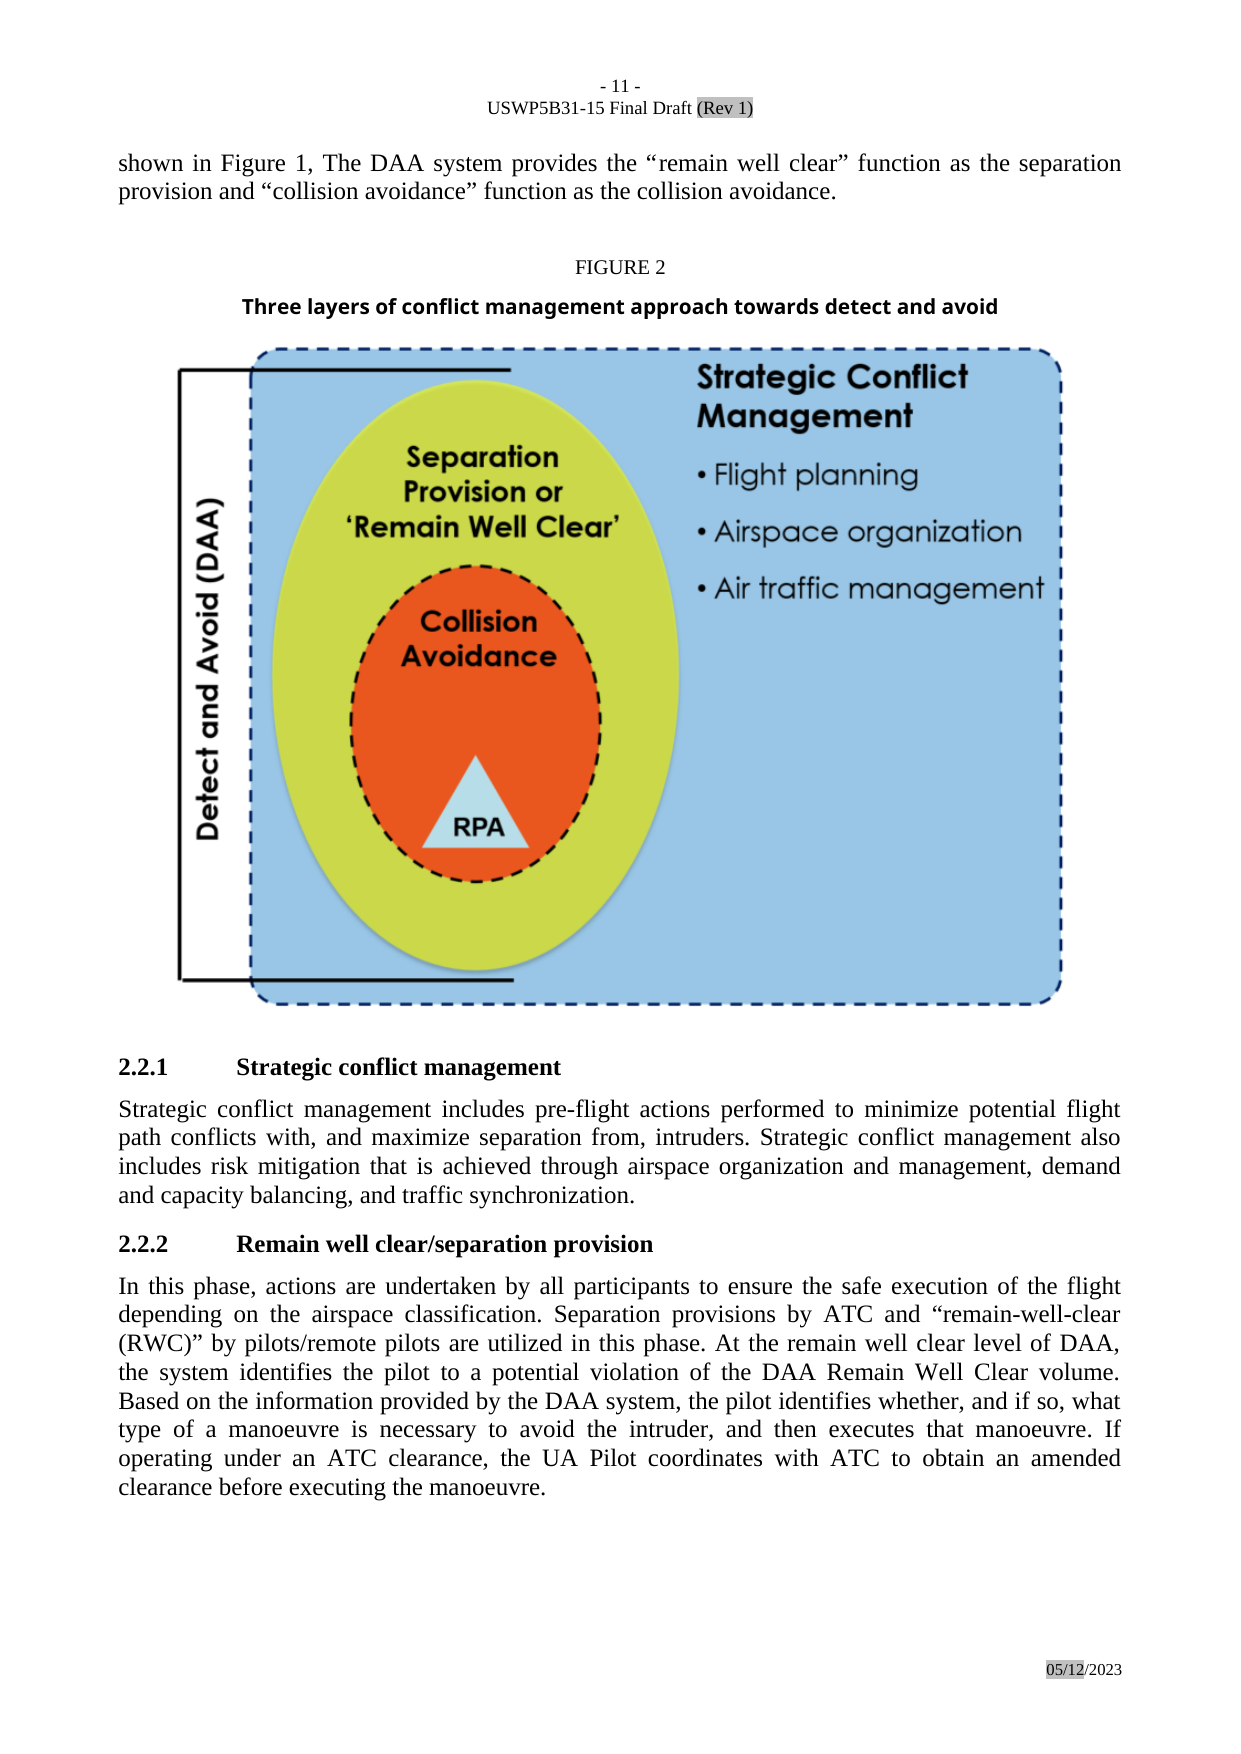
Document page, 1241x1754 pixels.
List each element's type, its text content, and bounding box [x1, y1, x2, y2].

text Figure 2 [118, 255, 1122, 279]
title Three layers of conflict management approach towards detect and avoid [118, 292, 1122, 320]
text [118, 148, 1122, 205]
picture [118, 332, 1123, 1028]
subtitle 2.2.2 Remain well clear/separation provision [118, 1229, 1122, 1258]
text In this phase, actions are undertaken by all participants to ensure the safe execution of the flight depending on the airspace classification. Separation provisions by ATC and “remain-well-clear (RWC)” by pilots/remote pilots are utilized in this phase. At the remain well clear level of DAA, the system identifies the pilot to a potential violation of the DAA Remain Well Clear volume. Based on the information provided by the DAA system, the pilot identifies whether, and if so, what type of a manoeuvre is necessary to avoid the intruder, and then executes that manoeuvre. If operating under an ATC clearance, the UA Pilot coordinates with ATC to obtain an amended clearance before executing the manoeuvre. [118, 1271, 1122, 1501]
text Strategic conflict management includes pre-flight actions performed to minimize potential flight path conflicts with, and maximize separation from, intruders. Strategic conflict management also includes risk mitigation that is achieved through airspace organization and management, demand and capacity balancing, and traffic synchronization. [118, 1094, 1122, 1209]
subtitle 2.2.1 Strategic conflict management [118, 1052, 1122, 1081]
